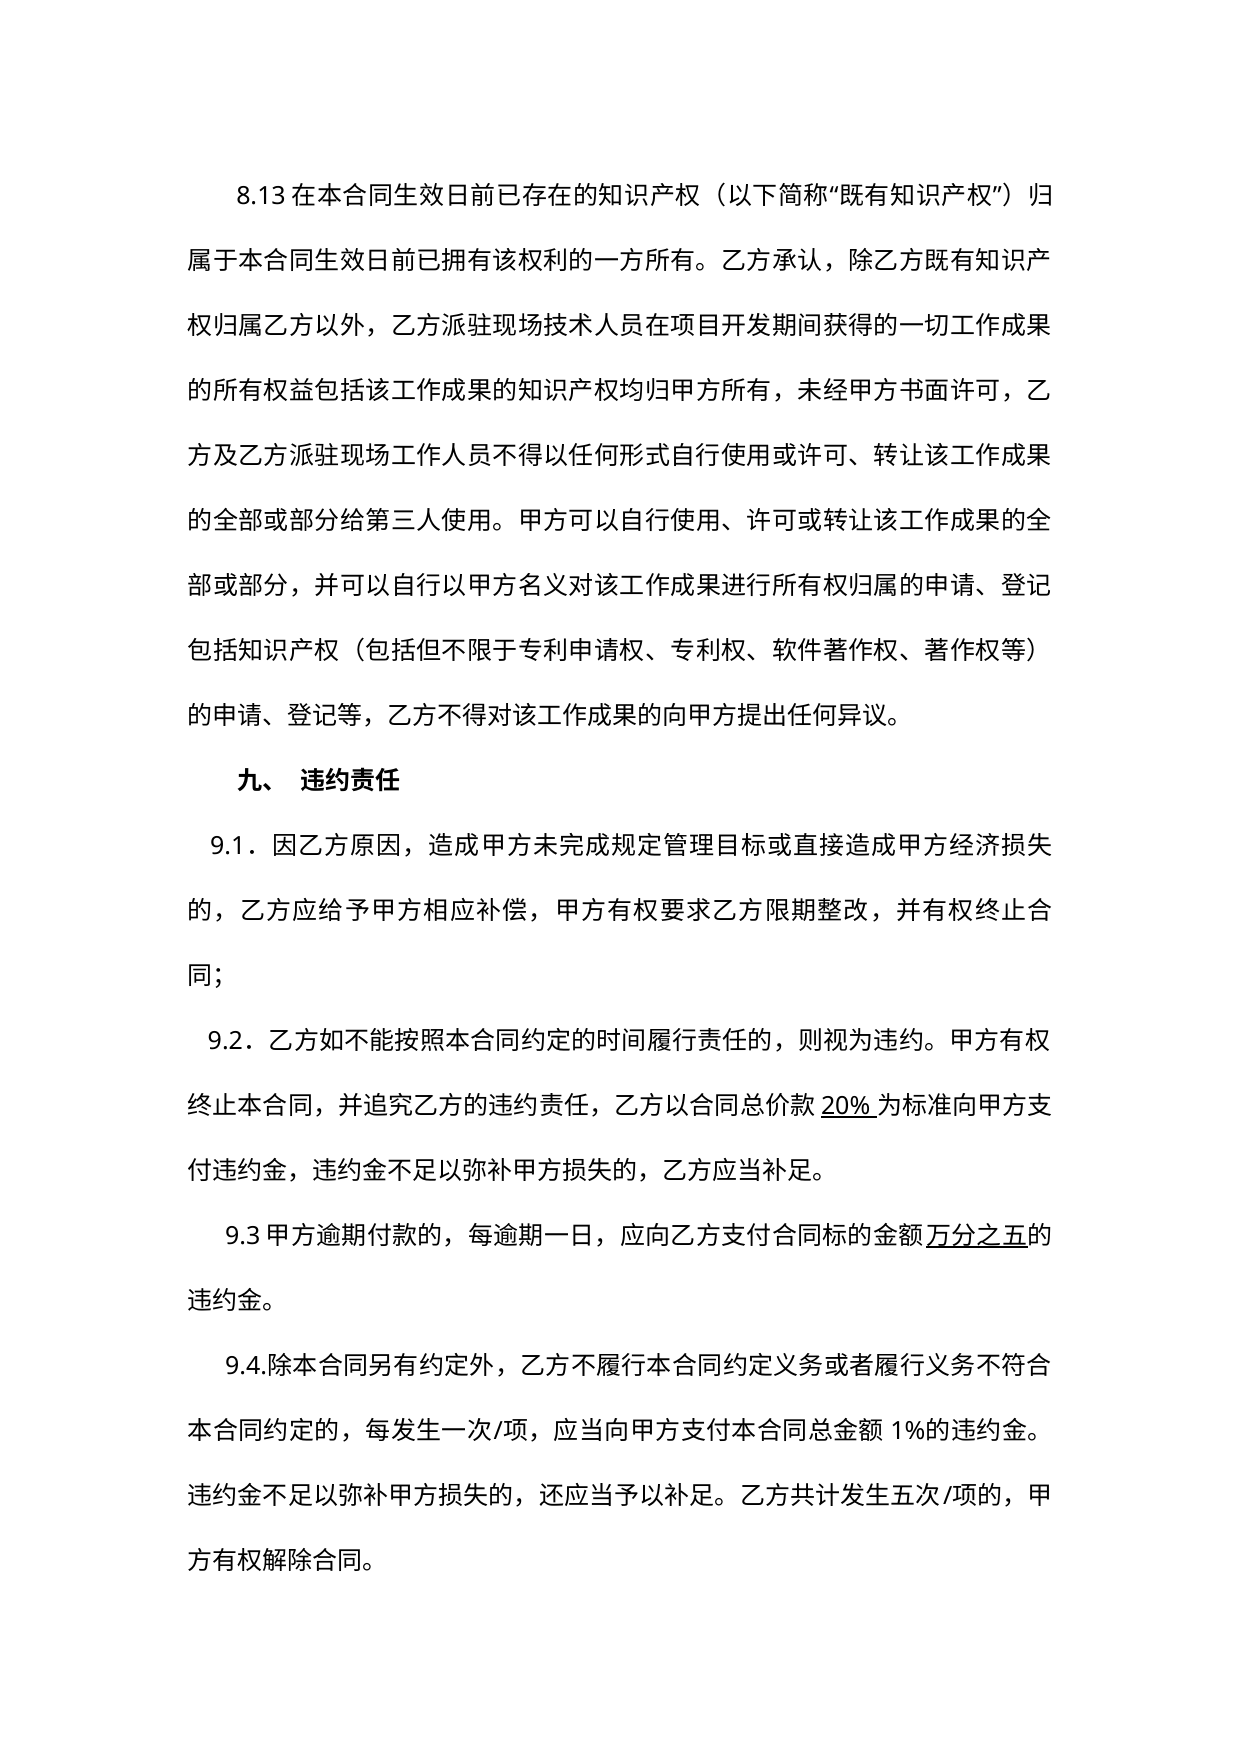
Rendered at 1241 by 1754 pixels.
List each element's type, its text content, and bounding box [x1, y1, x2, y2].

text 9.2．乙方如不能按照本合同约定的时间履行责任的，则视为违约。甲方有权终止本合同，并追究乙方的违约责任，乙方以合同总价款20% 为标准向甲方支付违约金，违约金不足以弥补甲方损失的，乙方应当补足。 [187, 1007, 1053, 1202]
text 9.3甲方逾期付款的，每逾期一日，应向乙方支付合同标的金额万分之五的违约金。 [187, 1202, 1053, 1332]
text 9.4.除本合同另有约定外，乙方不履行本合同约定义务或者履行义务不符合本合同约定的，每发生一次/项，应当向甲方支付本合同总金额1%的违约金。违约金不足以弥补甲方损失的，还应当予以补足。乙方共计发生五次/项的，甲方有权解除合同。 [187, 1332, 1053, 1592]
text 九、 违约责任 [187, 747, 1053, 812]
text 9.1．因乙方原因，造成甲方未完成规定管理目标或直接造成甲方经济损失的，乙方应给予甲方相应补偿，甲方有权要求乙方限期整改，并有权终止合同； [187, 812, 1053, 1007]
text 8.13在本合同生效日前已存在的知识产权（以下简称“既有知识产权”）归属于本合同生效日前已拥有该权利的一方所有。乙方承认，除乙方既有知识产权归属乙方以外，乙方派驻现场技术人员在项目开发期间获得的一切工作成果的所有权益包括该工作成果的知识产权均归甲方所有，未经甲方书面许可，乙方及乙方派驻现场工作人员不得以任何形式自行使用或许可、转让该工作成果的全部或部分给第三人使用。甲方可以自行使用、许可或转让该工作成果的全部或部分，并可以自行以甲方名义对该工作成果进行所有权归属的申请、登记包括知识产权（包括但不限于专利申请权、专利权、软件著作权、著作权等）的申请、登记等，乙方不得对该工作成果的向甲方提出任何异议。 [187, 162, 1053, 747]
